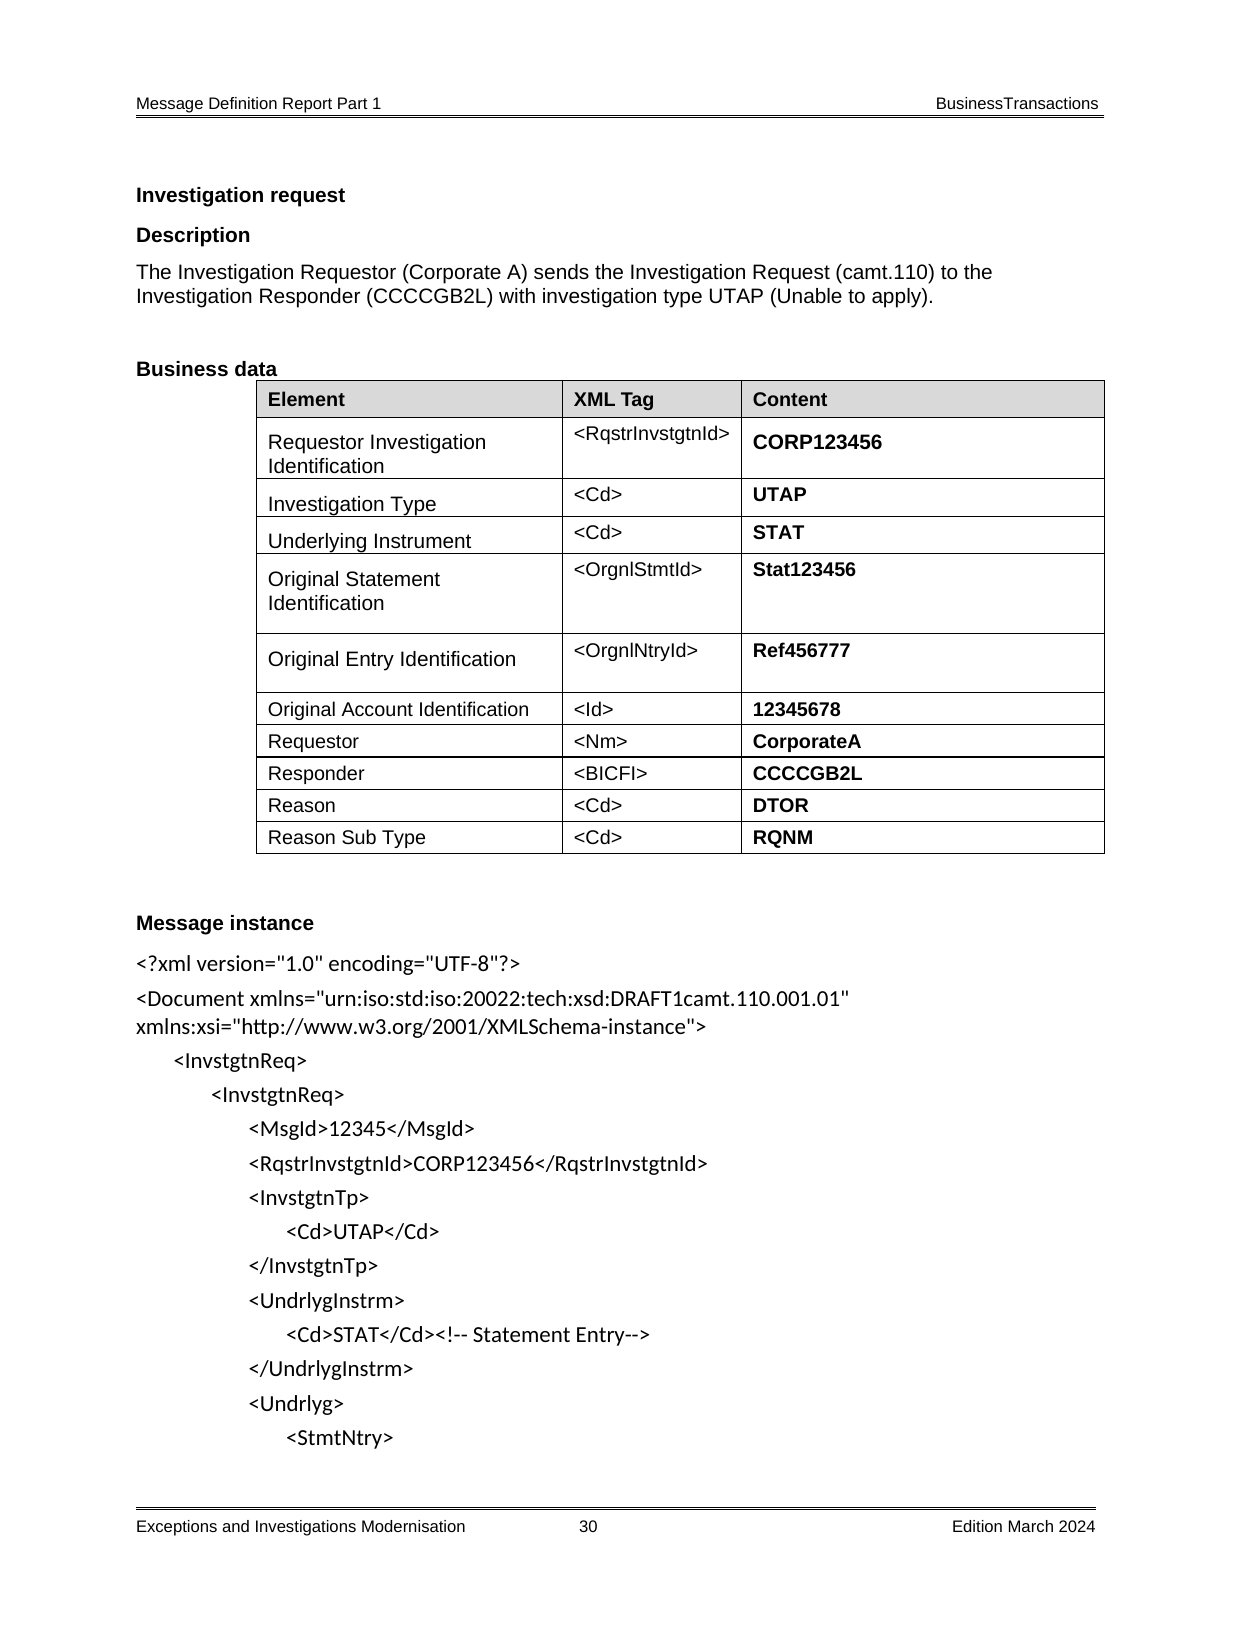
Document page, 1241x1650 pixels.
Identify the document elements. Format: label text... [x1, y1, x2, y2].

table_cell Original Statement Identification [257, 554, 562, 633]
text <UndrlygInstrm> [136, 1286, 1104, 1314]
table_cell <Cd> [563, 822, 741, 853]
table_cell UTAP [742, 479, 1104, 516]
text The Investigation Requestor (Corporate A) sends the Investigation Request (camt.110) to the Investigation Responder (CCCCGB2L) with investigation type UTAP (Unable to apply). [136, 259, 1104, 307]
table_cell CCCCGB2L [742, 758, 1104, 788]
table_cell RQNM [742, 822, 1104, 853]
table_cell <OrgnlNtryId> [563, 634, 741, 692]
table_cell <Cd> [563, 479, 741, 516]
table_cell <Id> [563, 693, 741, 724]
table_cell <Cd> [563, 517, 741, 553]
table_cell STAT [742, 517, 1104, 553]
table_cell Original Entry Identification [257, 634, 562, 692]
table_cell DTOR [742, 790, 1104, 821]
table_cell <BICFI> [563, 758, 741, 788]
table_cell Requestor Investigation Identification [257, 418, 562, 478]
table_cell Reason [257, 790, 562, 821]
table_cell 12345678 [742, 693, 1104, 724]
table_cell CORP123456 [742, 418, 1104, 478]
table_cell <Nm> [563, 725, 741, 756]
table_header Element [257, 381, 562, 417]
table_header XML Tag [563, 381, 741, 417]
text <InvstgtnReq> [136, 1080, 1104, 1108]
table_cell Original Account Identification [257, 693, 562, 724]
table_cell Underlying Instrument [257, 517, 562, 553]
table_cell Ref456777 [742, 634, 1104, 692]
table_cell <Cd> [563, 790, 741, 821]
text Investigation request [136, 182, 1104, 206]
table_cell CorporateA [742, 725, 1104, 756]
table_cell Investigation Type [257, 479, 562, 516]
text <?xml version="1.0" encoding="UTF-8"?> [136, 949, 1104, 977]
text <Cd>STAT</Cd><!-- Statement Entry--> [136, 1320, 1104, 1348]
table_cell Stat123456 [742, 554, 1104, 633]
text <RqstrInvstgtnId>CORP123456</RqstrInvstgtnId> [136, 1149, 1104, 1177]
text <Document xmlns="urn:iso:std:iso:20022:tech:xsd:DRAFT1camt.110.001.01" xmlns:xsi="http://www.w3.org/2001/XMLSchema-instance"> [136, 984, 1104, 1040]
text </InvstgtnTp> [136, 1252, 1104, 1280]
table_cell Responder [257, 758, 562, 788]
table_cell Reason Sub Type [257, 822, 562, 853]
text Business data [136, 356, 1104, 380]
text <Cd>UTAP</Cd> [136, 1217, 1104, 1245]
text Description [136, 223, 1104, 247]
text <MsgId>12345</MsgId> [136, 1114, 1104, 1143]
table_cell <OrgnlStmtId> [563, 554, 741, 633]
table_header Content [742, 381, 1104, 417]
text </UndrlygInstrm> [136, 1354, 1104, 1382]
table_cell <RqstrInvstgtnId> [563, 418, 741, 478]
text <Undrlyg> [136, 1389, 1104, 1417]
text <StmtNtry> [136, 1423, 1104, 1451]
text Message instance [136, 911, 1104, 935]
text <InvstgtnTp> [136, 1183, 1104, 1211]
table_cell Requestor [257, 725, 562, 756]
text <InvstgtnReq> [136, 1046, 1104, 1074]
